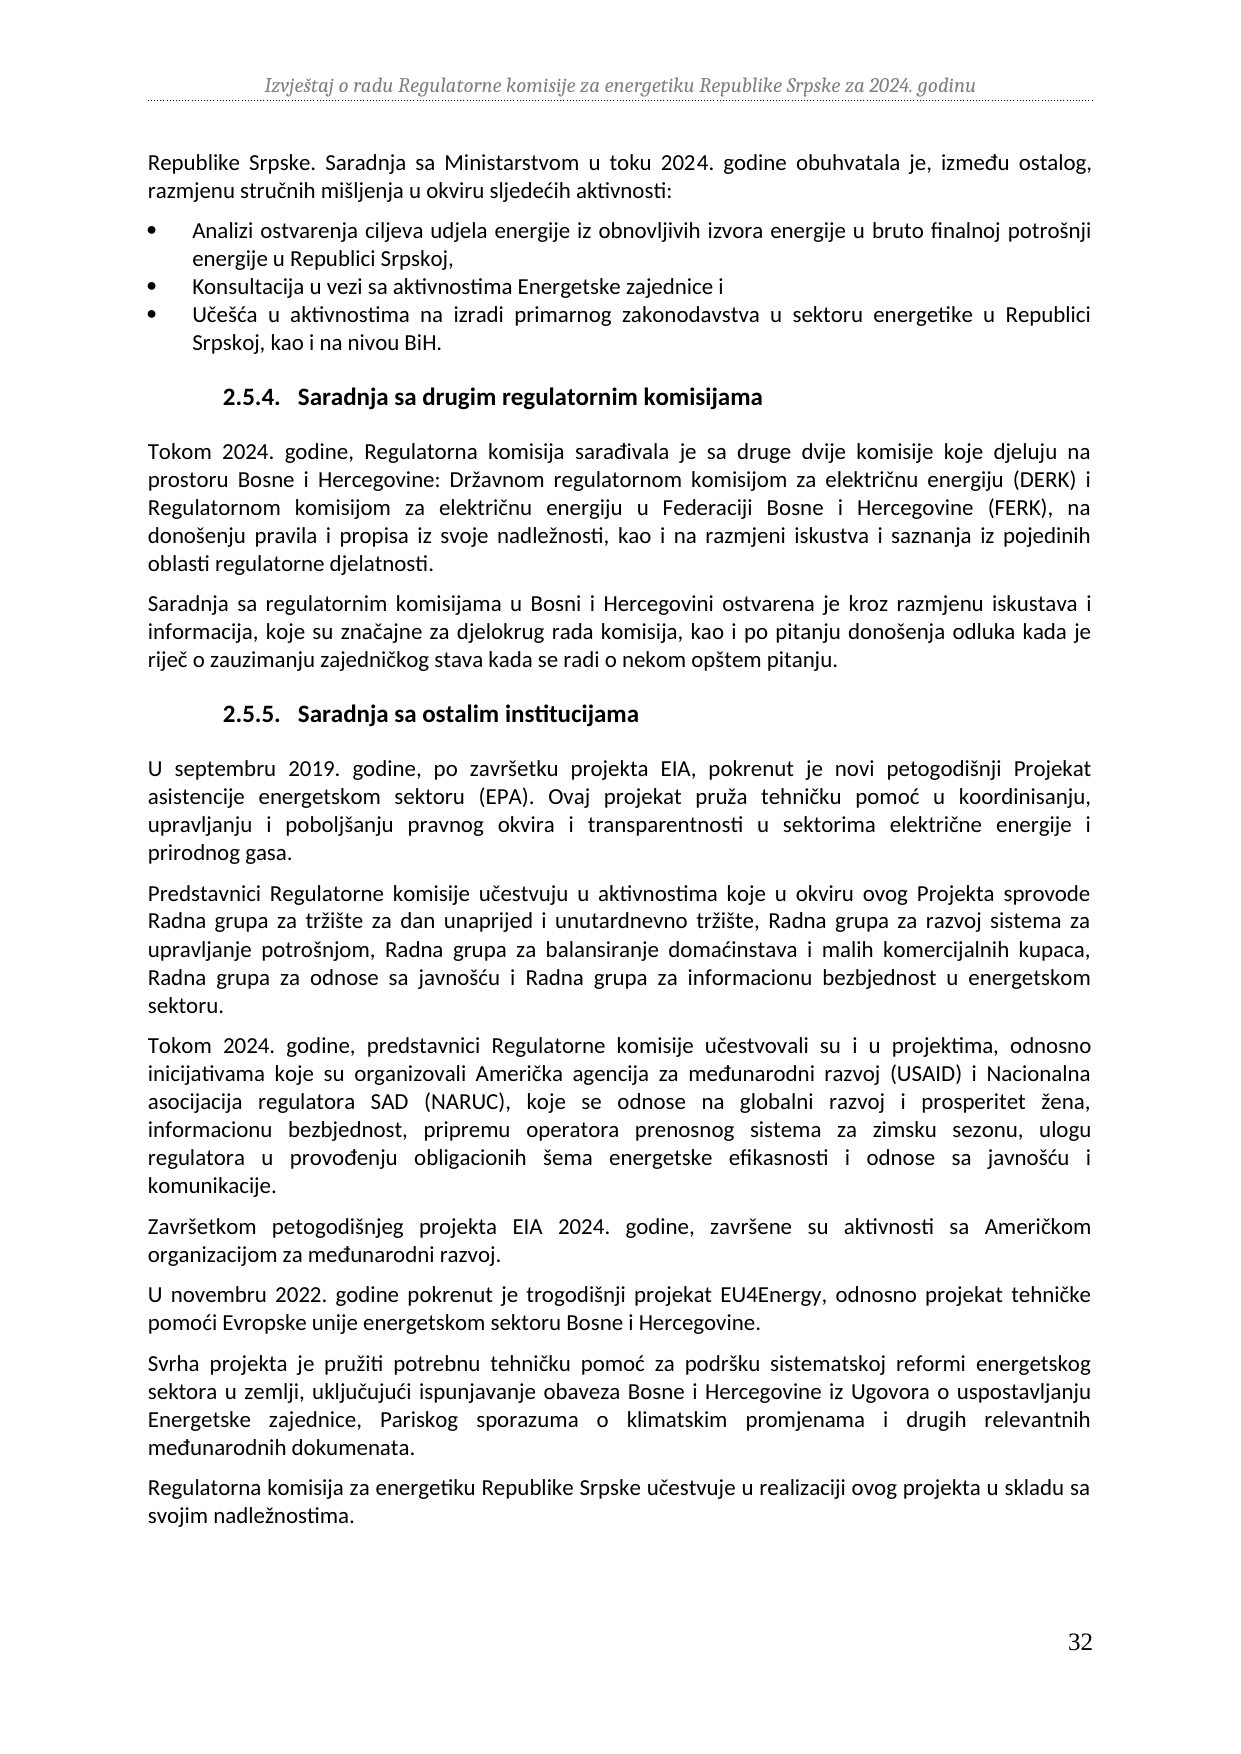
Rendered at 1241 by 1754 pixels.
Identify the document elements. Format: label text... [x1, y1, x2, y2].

text U septembru 2019. godine, po završetku projekta EIA, pokrenut je novi petogodišnji Projekat asistencije energetskom sektoru (EPA). Ovaj projekat pruža tehničku pomoć u koordinisanju, upravljanju i poboljšanju pravnog okvira i transparentnosti u sektorima električne energije i prirodnog gasa. [148, 754, 1093, 866]
list Analizi ostvarenja ciljeva udjela energije iz obnovljivih izvora energije u bruto finalnoj potrošnji energije u Republici Srpskoj, [148, 216, 1093, 272]
text Regulatorna komisija za energetiku Republike Srpske učestvuje u realizaciji ovog projekta u skladu sa svojim nadležnostima. [148, 1473, 1093, 1529]
text Tokom 2024. godine, Regulatorna komisija sarađivala je sa druge dvije komisije koje djeluju na prostoru Bosne i Hercegovine: Državnom regulatornom komisijom za električnu energiju (DERK) i Regulatornom komisijom za električnu energiju u Federaciji Bosne i Hercegovine (FERK), na donošenju pravila i propisa iz svoje nadležnosti, kao i na razmjeni iskustva i saznanja iz pojedinih oblasti regulatorne djelatnosti. [148, 437, 1093, 577]
text Svrha projekta je pružiti potrebnu tehničku pomoć za podršku sistematskoj reformi energetskog sektora u zemlji, uključujući ispunjavanje obaveza Bosne i Hercegovine iz Ugovora o uspostavljanju Energetske zajednice, Pariskog sporazuma o klimatskim promjenama i drugih relevantnih međunarodnih dokumenata. [148, 1349, 1093, 1461]
subtitle Saradnja sa ostalim institucijama [223, 698, 1093, 729]
text U novembru 2022. godine pokrenut je trogodišnji projekat EU4Energy, odnosno projekat tehničke pomoći Evropske unije energetskom sektoru Bosne i Hercegovine. [148, 1280, 1093, 1336]
subtitle Saradnja sa drugim regulatornim komisijama [223, 381, 1093, 412]
text Tokom 2024. godine, predstavnici Regulatorne komisije učestvovali su i u projektima, odnosno inicijativama koje su organizovali Američka agencija za međunarodni razvoj (USAID) i Nacionalna asocijacija regulatora SAD (NARUC), koje se odnose na globalni razvoj i prosperitet žena, informacionu bezbjednost, pripremu operatora prenosnog sistema za zimsku sezonu, ulogu regulatora u provođenju obligacionih šema energetske efikasnosti i odnose sa javnošću i komunikacije. [148, 1031, 1093, 1199]
text Saradnja sa regulatornim komisijama u Bosni i Hercegovini ostvarena je kroz razmjenu iskustava i informacija, koje su značajne za djelokrug rada komisija, kao i po pitanju donošenja odluka kada je riječ o zauzimanju zajedničkog stava kada se radi o nekom opštem pitanju. [148, 589, 1093, 673]
list Učešća u aktivnostima na izradi primarnog zakonodavstva u sektoru energetike u Republici Srpskoj, kao i na nivou BiH. [148, 300, 1093, 356]
text Predstavnici Regulatorne komisije učestvuju u aktivnostima koje u okviru ovog Projekta sprovode Radna grupa za tržište za dan unaprijed i unutardnevno tržište, Radna grupa za razvoj sistema za upravljanje potrošnjom, Radna grupa za balansiranje domaćinstava i malih komercijalnih kupaca, Radna grupa za odnose sa javnošću i Radna grupa za informacionu bezbjednost u energetskom sektoru. [148, 879, 1093, 1019]
list Konsultacija u vezi sa aktivnostima Energetske zajednice i [148, 272, 1093, 300]
text Završetkom petogodišnjeg projekta EIA 2024. godine, završene su aktivnosti sa Američkom organizacijom za međunarodni razvoj. [148, 1212, 1093, 1268]
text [148, 148, 1093, 204]
